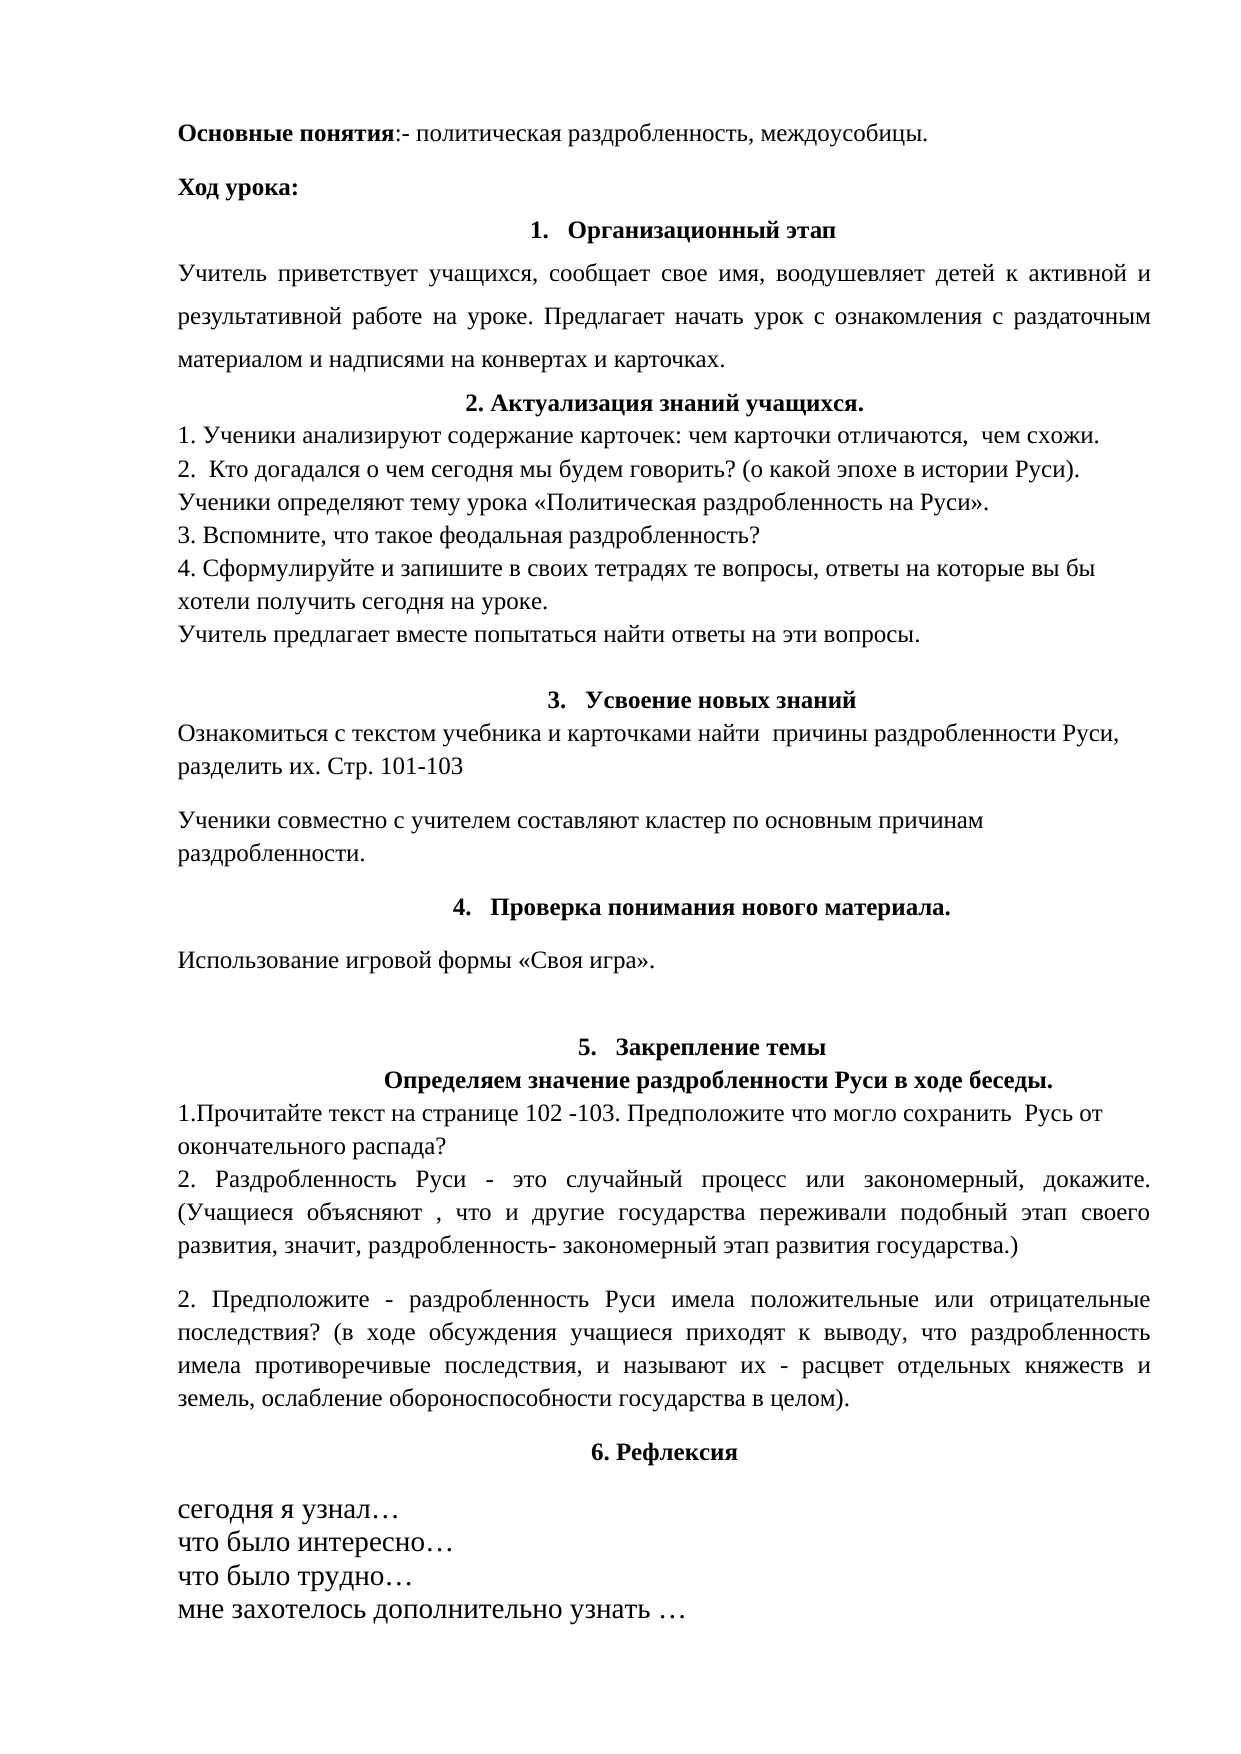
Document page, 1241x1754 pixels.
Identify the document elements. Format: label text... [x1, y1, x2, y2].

text 3. Вспомните, что такое феодальная раздробленность? [177, 520, 1152, 548]
text 4. Сформулируйте и запишите в своих тетрадях те вопросы, ответы на которые вы бы хотели получить сегодня на уроке. [177, 553, 1152, 614]
text 1.Прочитайте текст на странице 102 -103. Предположите что могло сохранить Русь от окончательного распада? [177, 1098, 1152, 1160]
text 2. Актуализация знаний учащихся. [177, 388, 1152, 416]
text что было трудно… [177, 1558, 1152, 1592]
text Ход урока: [177, 172, 1152, 201]
text 2. Кто догадался о чем сегодня мы будем говорить? (о какой эпохе в истории Руси). Ученики определяют тему урока «Политическая раздробленность на Руси». [177, 454, 1152, 515]
text Учитель приветствует учащихся, сообщает свое имя, воодушевляет детей к активной и результативной работе на уроке. Предлагает начать урок с ознакомления с раздаточным материалом и надписями на конвертах и карточках. [177, 258, 1152, 373]
text 2. Раздробленность Руси - это случайный процесс или закономерный, докажите. (Учащиеся объясняют , что и другие государства переживали подобный этап своего развития, значит, раздробленность- закономерный этап развития государства.) [177, 1164, 1152, 1259]
text 2. Предположите - раздробленность Руси имела положительные или отрицательные последствия? (в ходе обсуждения учащиеся приходят к выводу, что раздробленность имела противоречивые последствия, и называют их - расцвет отдельных княжеств и земель, ослабление обороноспособности государства в целом). [177, 1284, 1152, 1412]
list Организационный этап [215, 215, 1152, 244]
text мне захотелось дополнительно узнать … [177, 1592, 1152, 1625]
list Усвоение новых знаний [252, 685, 1152, 713]
text Ученики совместно с учителем составляют кластер по основным причинам раздробленности. [177, 805, 1152, 866]
text 6. Рефлексия [177, 1437, 1152, 1466]
list Закрепление темы [252, 1032, 1152, 1061]
text Ознакомиться с текстом учебника и карточками найти причины раздробленности Руси, разделить их. Стр. 101-103 [177, 718, 1152, 779]
text что было интересно… [177, 1524, 1152, 1558]
text Использование игровой формы «Своя игра». [177, 945, 1152, 974]
text 1. Ученики анализируют содержание карточек: чем карточки отличаются, чем схожи. [177, 421, 1152, 449]
text Основные понятия:- политическая раздробленность, междоусобицы. [177, 118, 1152, 147]
text сегодня я узнал… [177, 1491, 1152, 1524]
text Определяем значение раздробленности Руси в ходе беседы. [177, 1065, 1152, 1094]
text Учитель предлагает вместе попытаться найти ответы на эти вопросы. [177, 619, 1152, 647]
list Проверка понимания нового материала. [252, 892, 1152, 920]
